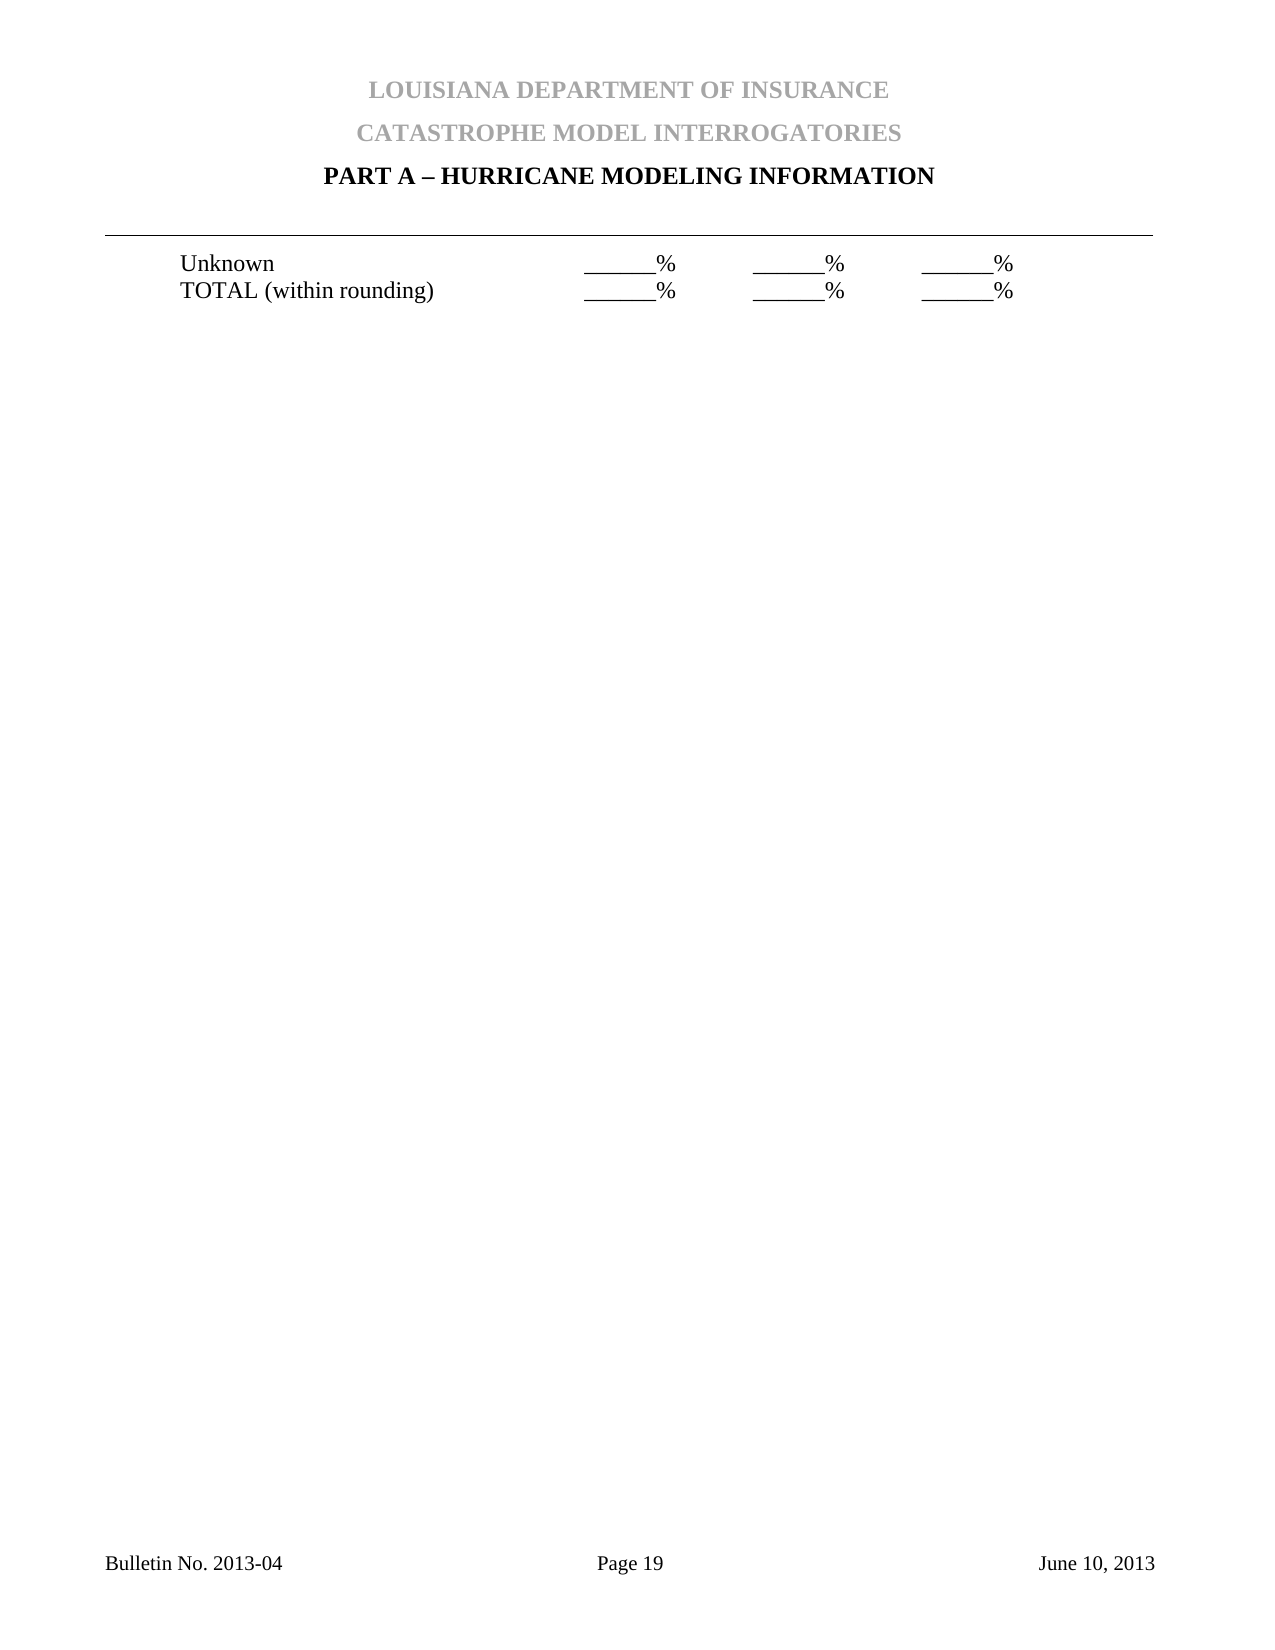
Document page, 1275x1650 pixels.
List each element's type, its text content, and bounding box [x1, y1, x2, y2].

text TOTAL (within rounding) ______% ______% ______% [180, 276, 1153, 304]
text Unknown ______% ______% ______% [180, 249, 1153, 276]
